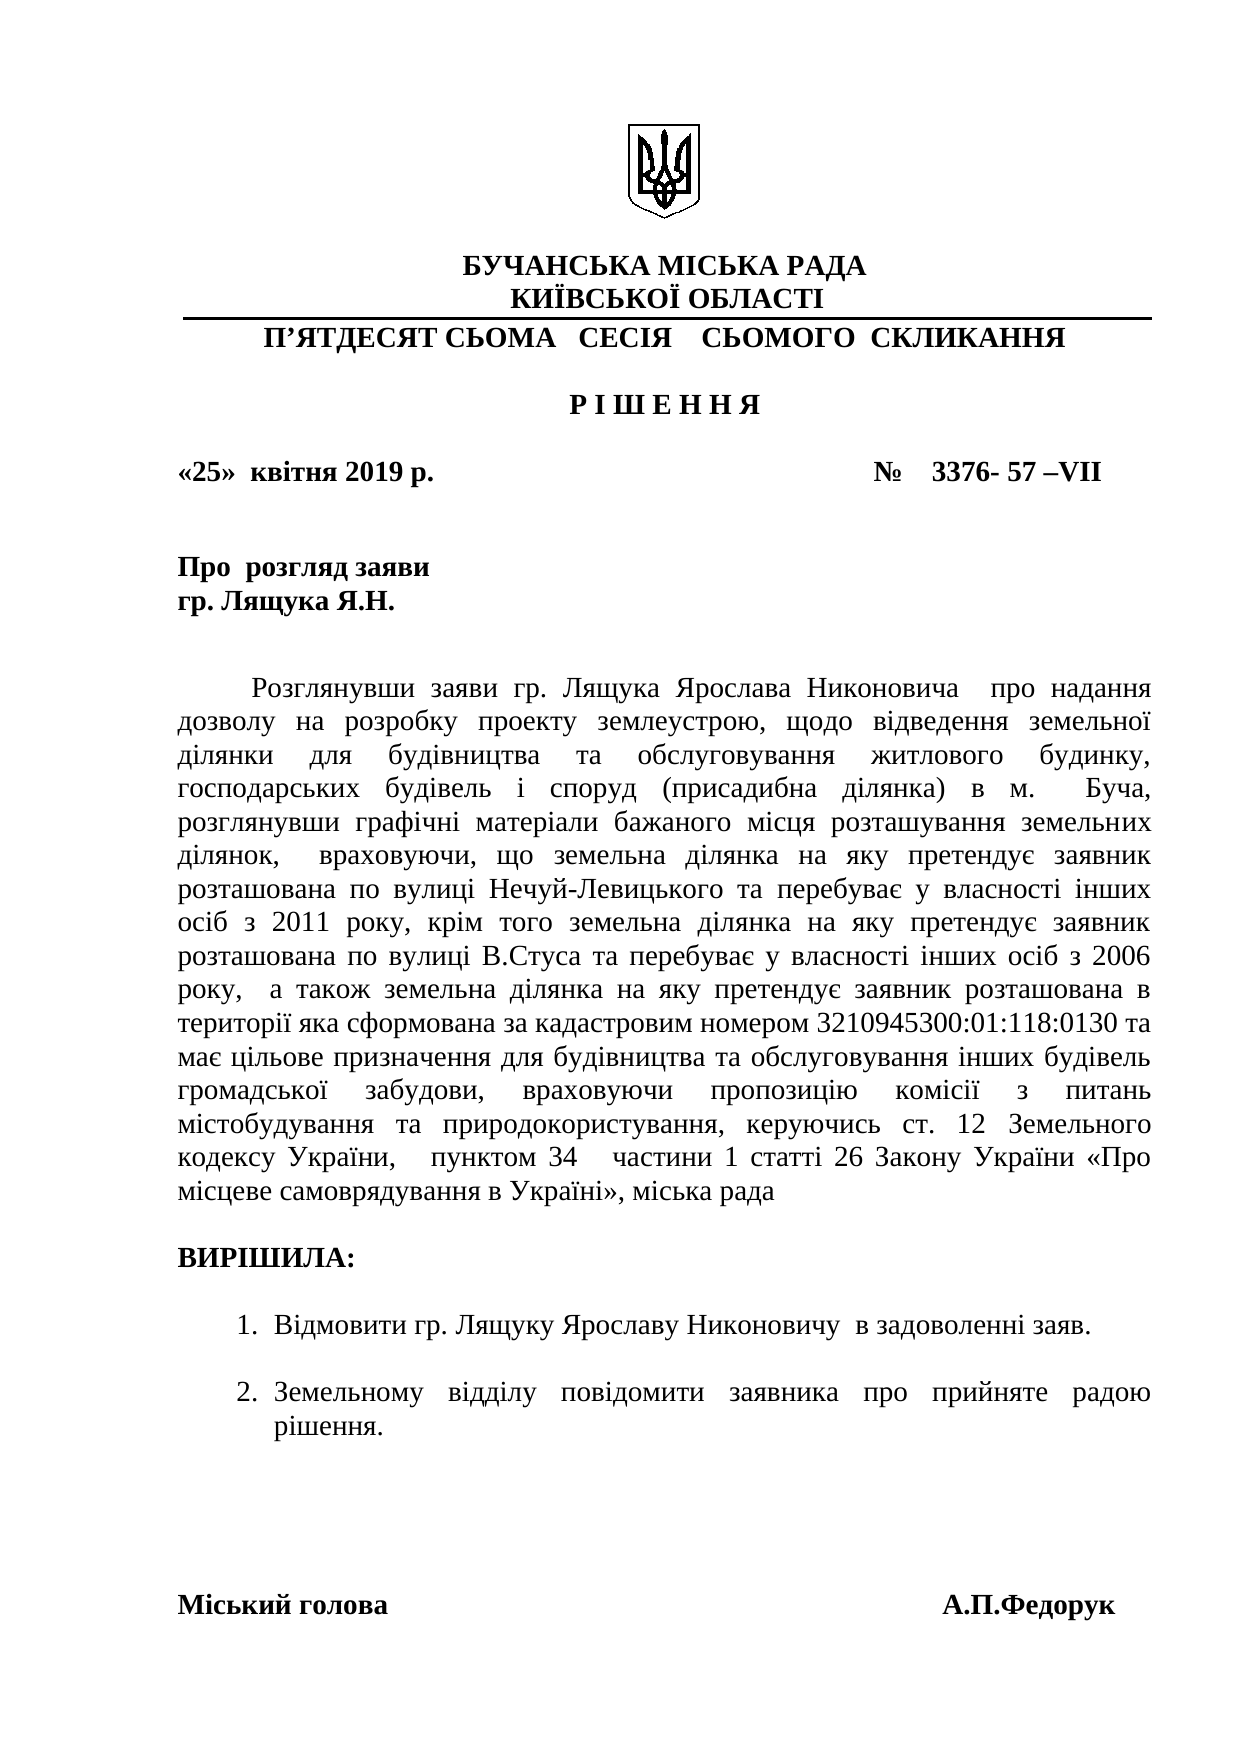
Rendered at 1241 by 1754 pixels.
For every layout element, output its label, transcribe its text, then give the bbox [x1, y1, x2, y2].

text КИЇВСЬКОЇ ОБЛАСТІ [183, 281, 1152, 317]
text БУЧАНСЬКА МІСЬКА РАДА [177, 248, 1152, 281]
text «25» квітня 2019 р. № 3376- 57 –VІІ [177, 454, 1152, 488]
text Розглянувши заяви гр. Лящука Ярослава Никоновича про надання дозволу на розробку проекту землеустрою, щодо відведення земельної ділянки для будівництва та обслуговування житлового будинку, господарських будівель і споруд (присадибна ділянка) в м. Буча, розглянувши графічні матеріали бажаного місця розташування земельних ділянок, враховуючи, що земельна ділянка на яку претендує заявник розташована по вулиці Нечуй-Левицького та перебуває у власності інших осіб з 2011 року, крім того земельна ділянка на яку претендує заявник розташована по вулиці В.Стуса та перебуває у власності інших осіб з 2006 року, а також земельна ділянка на яку претендує заявник розташована в території яка сформована за кадастровим номером 3210945300:01:118:0130 та має цільове призначення для будівництва та обслуговування інших будівель громадської забудови, враховуючи пропозицію комісії з питань містобудування та природокористування, керуючись ст. 12 Земельного кодексу України, пунктом 34 частини 1 статті 26 Закону України «Про місцеве самоврядування в Україні», міська рада [177, 670, 1152, 1206]
list Земельному відділу повідомити заявника про прийняте радою рішення. [236, 1374, 1152, 1441]
text гр. Лящука Я.Н. [177, 583, 1152, 617]
text Міський голова А.П.Федорук [177, 1587, 1152, 1621]
text П’ЯТДЕСЯТ СЬОМА СЕСІЯ СЬОМОГО СКЛИКАННЯ [177, 320, 1152, 354]
text Р І Ш Е Н Н Я [177, 387, 1152, 421]
text ВИРІШИЛА: [177, 1240, 1152, 1273]
text Про розгляд заяви [177, 549, 1152, 583]
list Відмовити гр. Лящуку Ярославу Никоновичу в задоволенні заяв. [236, 1307, 1152, 1341]
